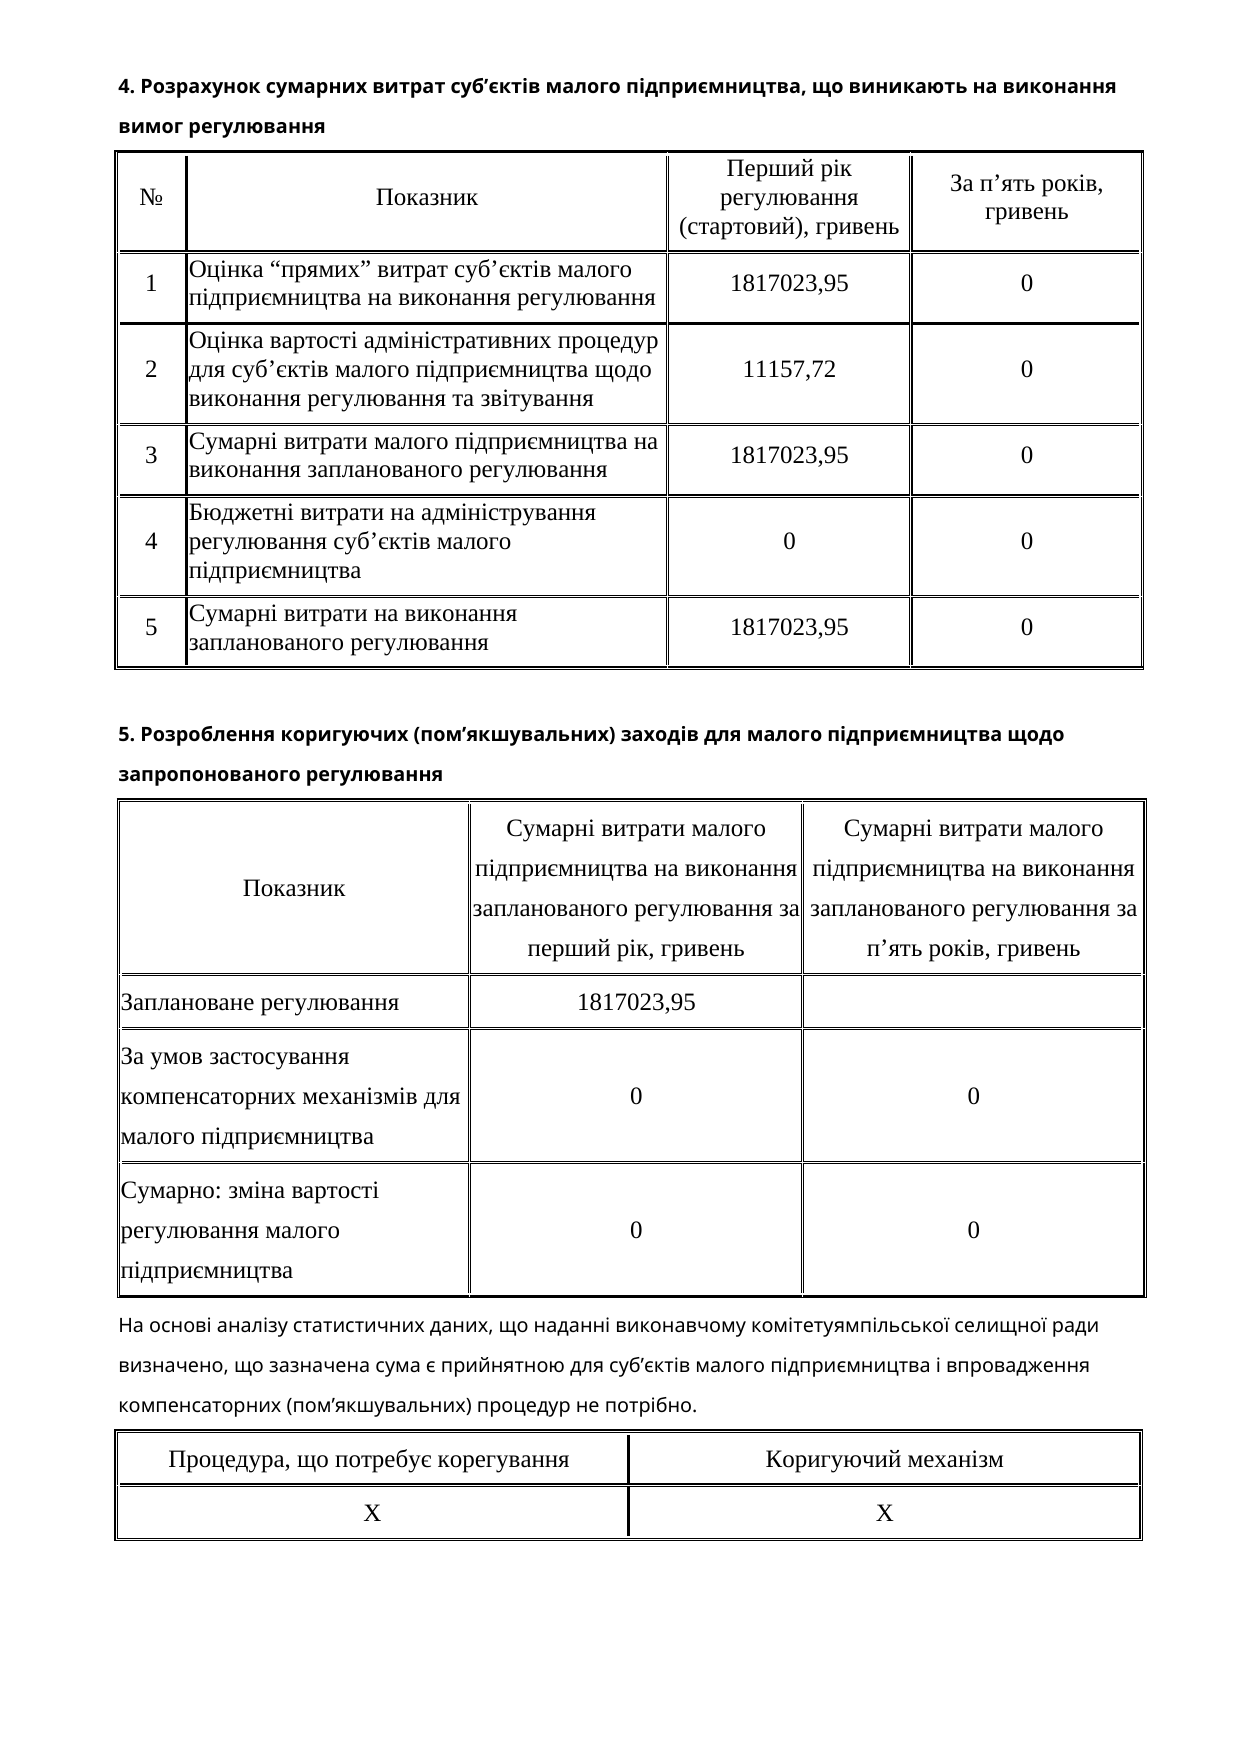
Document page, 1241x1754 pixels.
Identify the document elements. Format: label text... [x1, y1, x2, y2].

table_cell Заплановане регулювання [120, 973, 468, 1027]
table_cell Оцінка вартості адміністративних процедур для суб’єктів малого підприємництва щодо виконання регулювання та звітування [188, 325, 666, 422]
text 5. Розроблення коригуючих (пом’якшувальних) заходів для малого підприємництва щодо запропонованого регулювання [118, 707, 1181, 787]
table_cell 5 [118, 595, 186, 666]
table_header Коригуючий механізм [628, 1433, 1139, 1483]
table_cell 0 [470, 1164, 802, 1295]
table_cell Сумарні витрати на виконання запланованого регулювання [186, 598, 667, 666]
table_cell 0 [669, 498, 909, 594]
table_header Показник [186, 153, 667, 250]
table_cell 1817023,95 [471, 976, 801, 1027]
table_cell 0 [471, 1030, 801, 1161]
table_cell 0 [911, 595, 1141, 666]
table_cell Х [118, 1483, 628, 1537]
table_header Процедура, що потребує корегування [118, 1433, 628, 1483]
table_cell Х [628, 1483, 1140, 1537]
table_cell 0 [913, 322, 1141, 422]
table_cell Оцінка “прямих” витрат суб’єктів малого підприємництва на виконання регулювання [188, 254, 666, 322]
table_cell 1817023,95 [669, 426, 909, 494]
text На основі аналізу статистичних даних, що наданні виконавчому комітетуямпільської селищної ради визначено, що зазначена сума є прийнятною для суб’єктів малого підприємництва і впровадження компенсаторних (пом’якшувальних) процедур не потрібно. [118, 1298, 1181, 1418]
table_cell 0 [913, 250, 1141, 322]
table_cell Сумарно: зміна вартості регулювання малого підприємництва [118, 1161, 470, 1295]
table_cell 1817023,95 [669, 254, 909, 322]
table_cell 3 [118, 423, 185, 494]
table_header Показник [120, 802, 470, 972]
table_header Сумарні витрати малого підприємництва на виконання запланованого регулювання за п’ять років, гривень [803, 802, 1143, 972]
table_header № [118, 153, 186, 250]
table_cell Сумарні витрати малого підприємництва на виконання запланованого регулювання [188, 426, 666, 494]
table_cell 0 [803, 1161, 1145, 1295]
table_cell 0 [913, 423, 1141, 494]
table_cell За умов застосування компенсаторних механізмів для малого підприємництва [118, 1027, 470, 1161]
table_cell 0 [913, 494, 1141, 594]
table_header За п’ять років, гривень [911, 153, 1141, 250]
table_cell 2 [118, 322, 185, 422]
table_cell 4 [118, 494, 185, 594]
table_cell Бюджетні витрати на адміністрування регулювання суб’єктів малого підприємництва [188, 498, 666, 594]
table_header Сумарні витрати малого підприємництва на виконання запланованого регулювання за перший рік, гривень [470, 802, 802, 972]
text 4. Розрахунок сумарних витрат суб’єктів малого підприємництва, що виникають на виконання вимог регулювання [118, 59, 1181, 139]
table_cell [804, 973, 1144, 1027]
table_cell 1817023,95 [668, 595, 911, 666]
table_cell 1 [118, 250, 185, 322]
table_header Перший рік регулювання (стартовий), гривень [668, 152, 911, 250]
table_cell 0 [803, 1027, 1145, 1161]
table_cell 11157,72 [669, 325, 909, 422]
